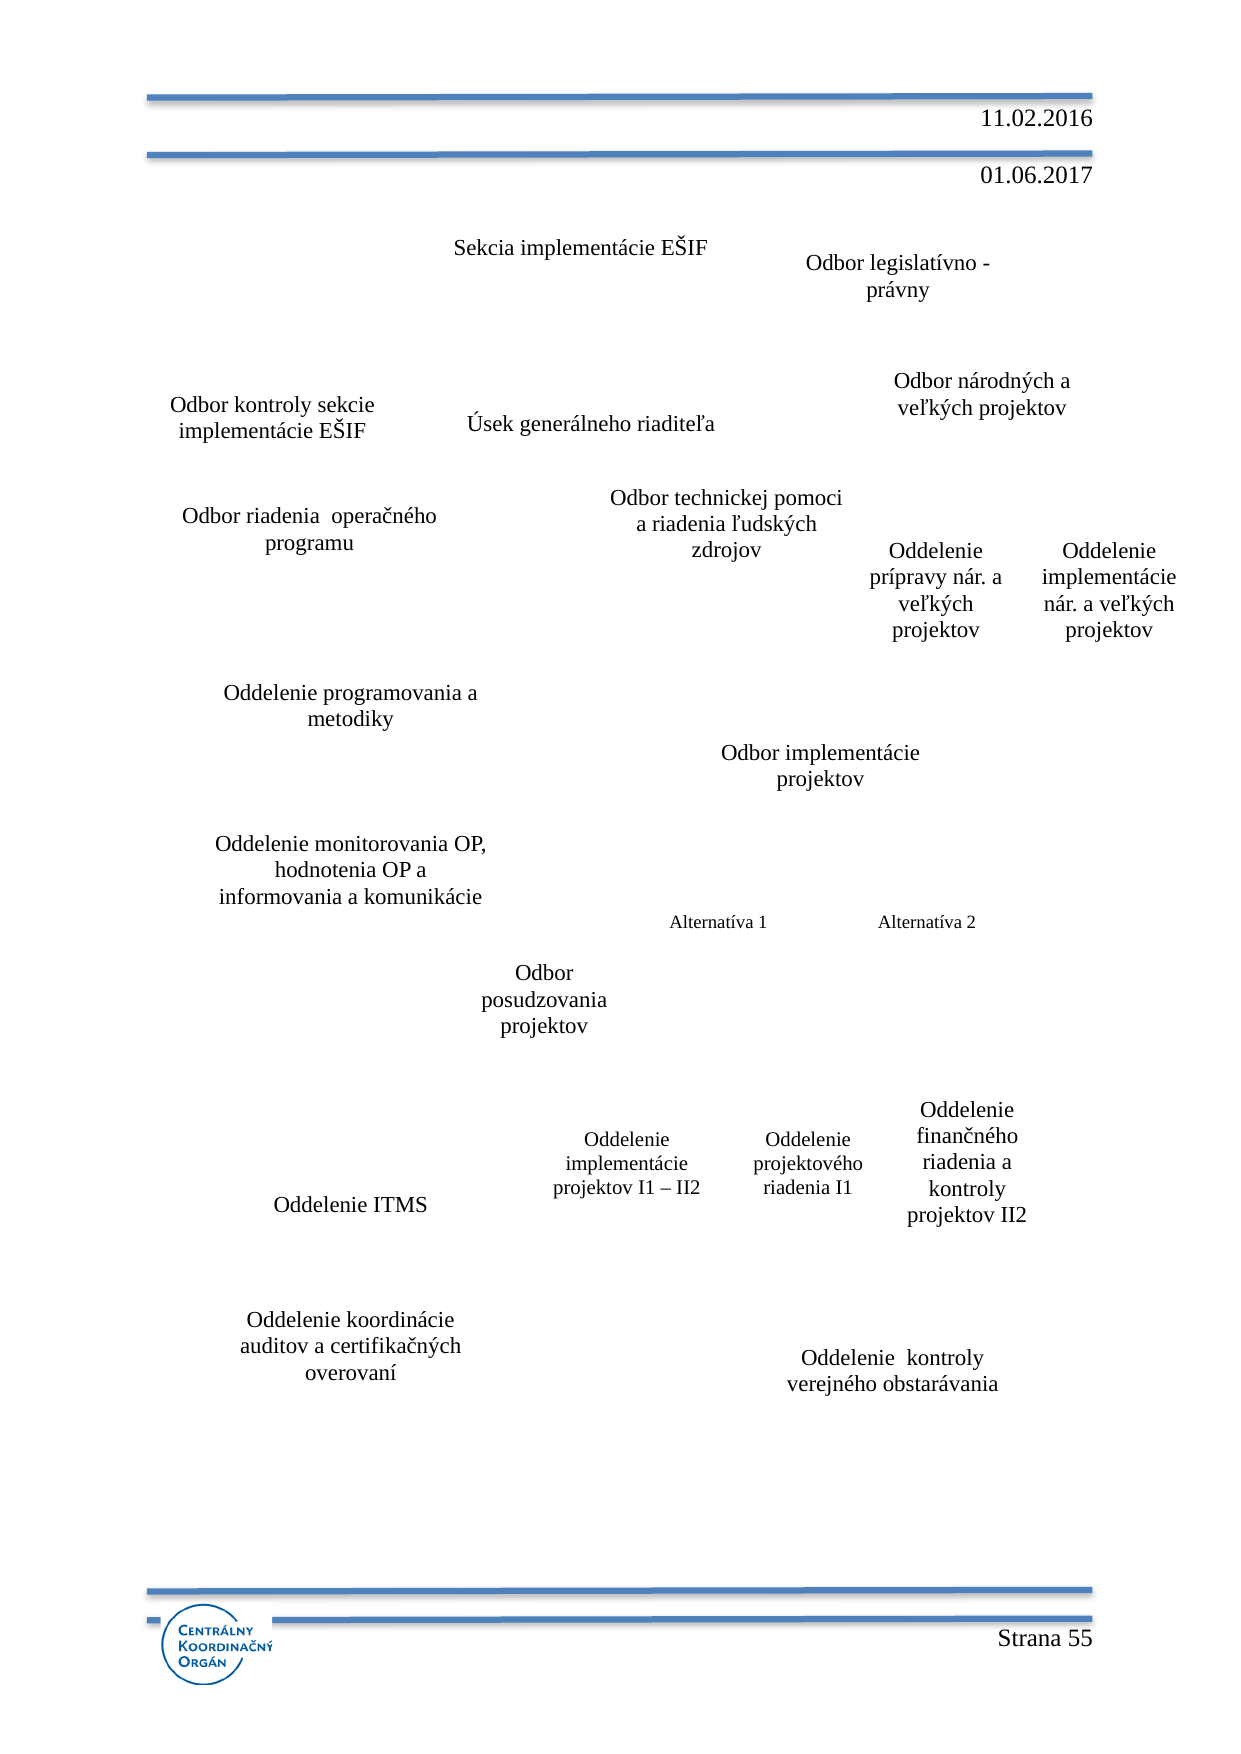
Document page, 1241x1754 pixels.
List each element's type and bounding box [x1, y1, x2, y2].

picture [159, 1602, 272, 1684]
